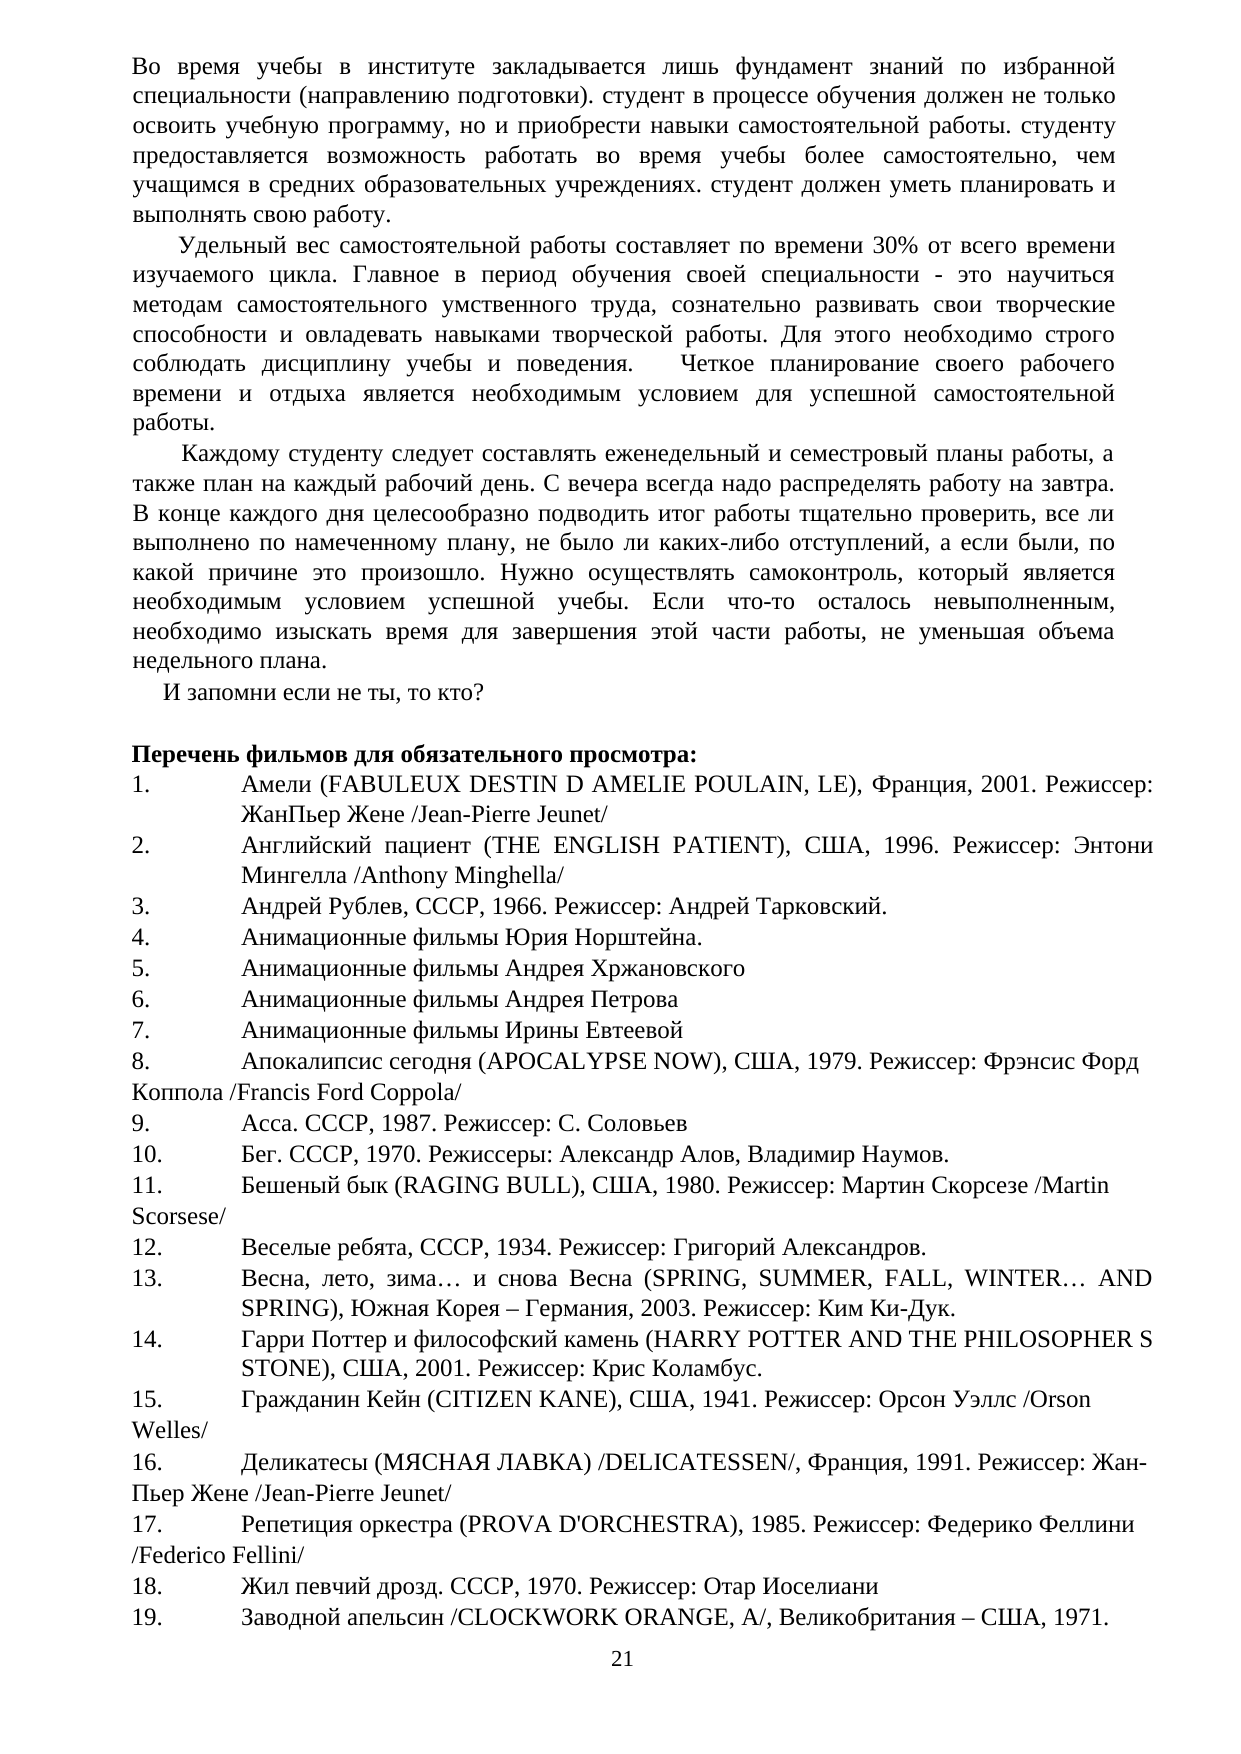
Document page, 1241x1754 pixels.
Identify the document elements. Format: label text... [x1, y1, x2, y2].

list Амели (FABULEUX DESTIN D AMELIE POULAIN, LE), Франция, 2001. Режиссер: ЖанПьер Жене /Jean-Pierre Jeunet/ [131, 769, 1153, 828]
list Деликатесы (МЯСНАЯ ЛАВКА) /DELICATESSEN/, Франция, 1991. Режиссер: Жан- [131, 1447, 1153, 1475]
list Жил певчий дрозд. СССР, 1970. Режиссер: Отар Иоселиани [131, 1571, 1153, 1599]
list Гарри Поттер и философский камень (HARRY POTTER AND THE PHILOSOPHER S STONE), США, 2001. Режиссер: Крис Коламбус. [131, 1324, 1153, 1382]
text Welles/ [131, 1416, 1153, 1444]
text Scorsese/ [131, 1201, 1153, 1230]
list Асса. СССР, 1987. Режиссер: С. Соловьев [131, 1108, 1153, 1137]
list Гражданин Кейн (CITIZEN KANE), США, 1941. Режиссер: Орсон Уэллс /Orson [131, 1384, 1153, 1413]
list Анимационные фильмы Андрея Петрова [131, 984, 1153, 1013]
list Анимационные фильмы Ирины Евтеевой [131, 1015, 1153, 1044]
text И запомни если не ты, то кто? [131, 677, 1153, 705]
list Анимационные фильмы Андрея Хржановского [131, 953, 1153, 982]
list Заводной апельсин /CLOCKWORK ORANGE, A/, Великобритания – США, 1971. [131, 1602, 1153, 1631]
text Удельный вес самостоятельной работы составляет по времени 30% от всего времени изучаемого цикла. Главное в период обучения своей специальности - это научиться методам самостоятельного умственного труда, сознательно развивать свои творческие способности и овладевать навыками творческой работы. Для этого необходимо строго соблюдать дисциплину учебы и поведения. Четкое планирование своего рабочего времени и отдыха является необходимым условием для успешной самостоятельной работы. [131, 230, 1116, 436]
text Пьер Жене /Jean-Pierre Jeunet/ [131, 1478, 1153, 1506]
text Перечень фильмов для обязательного просмотра: [131, 739, 1154, 767]
list Бег. СССР, 1970. Режиссеры: Александр Алов, Владимир Наумов. [131, 1139, 1153, 1168]
list Весна, лето, зима… и снова Весна (SPRING, SUMMER, FALL, WINTER… AND SPRING), Южная Корея – Германия, 2003. Режиссер: Ким Ки-Дук. [131, 1263, 1153, 1322]
list Веселые ребята, СССР, 1934. Режиссер: Григорий Александров. [131, 1232, 1153, 1261]
list Анимационные фильмы Юрия Норштейна. [131, 922, 1153, 951]
text Коппола /Francis Ford Coppola/ [131, 1077, 1153, 1106]
list Бешеный бык (RAGING BULL), США, 1980. Режиссер: Мартин Скорсезе /Martin [131, 1170, 1153, 1199]
list Андрей Рублев, СССР, 1966. Режиссер: Андрей Тарковский. [131, 891, 1153, 919]
list Английский пациент (THE ENGLISH PATIENT), США, 1996. Режиссер: Энтони Мингелла /Anthony Minghella/ [131, 830, 1153, 888]
list Репетиция оркестра (PROVA D'ORCHESTRA), 1985. Режиссер: Федерико Феллини [131, 1509, 1153, 1537]
text /Federico Fellini/ [131, 1540, 1153, 1568]
text Во время учебы в институте закладывается лишь фундамент знаний по избранной специальности (направлению подготовки). студент в процессе обучения должен не только освоить учебную программу, но и приобрести навыки самостоятельной работы. студенту предоставляется возможность работать во время учебы более самостоятельно, чем учащимся в средних образовательных учреждениях. студент должен уметь планировать и выполнять свою работу. [131, 51, 1117, 228]
list Апокалипсис сегодня (APOCALYPSE NOW), США, 1979. Режиссер: Фрэнсис Форд [131, 1046, 1153, 1075]
text Каждому студенту следует составлять еженедельный и семестровый планы работы, а также план на каждый рабочий день. С вечера всегда надо распределять работу на завтра. В конце каждого дня целесообразно подводить итог работы тщательно проверить, все ли выполнено по намеченному плану, не было ли каких-либо отступлений, а если были, по какой причине это произошло. Нужно осуществлять самоконтроль, который является необходимым условием успешной учебы. Если что-то осталось невыполненным, необходимо изыскать время для завершения этой части работы, не уменьшая объема недельного плана. [131, 438, 1116, 674]
